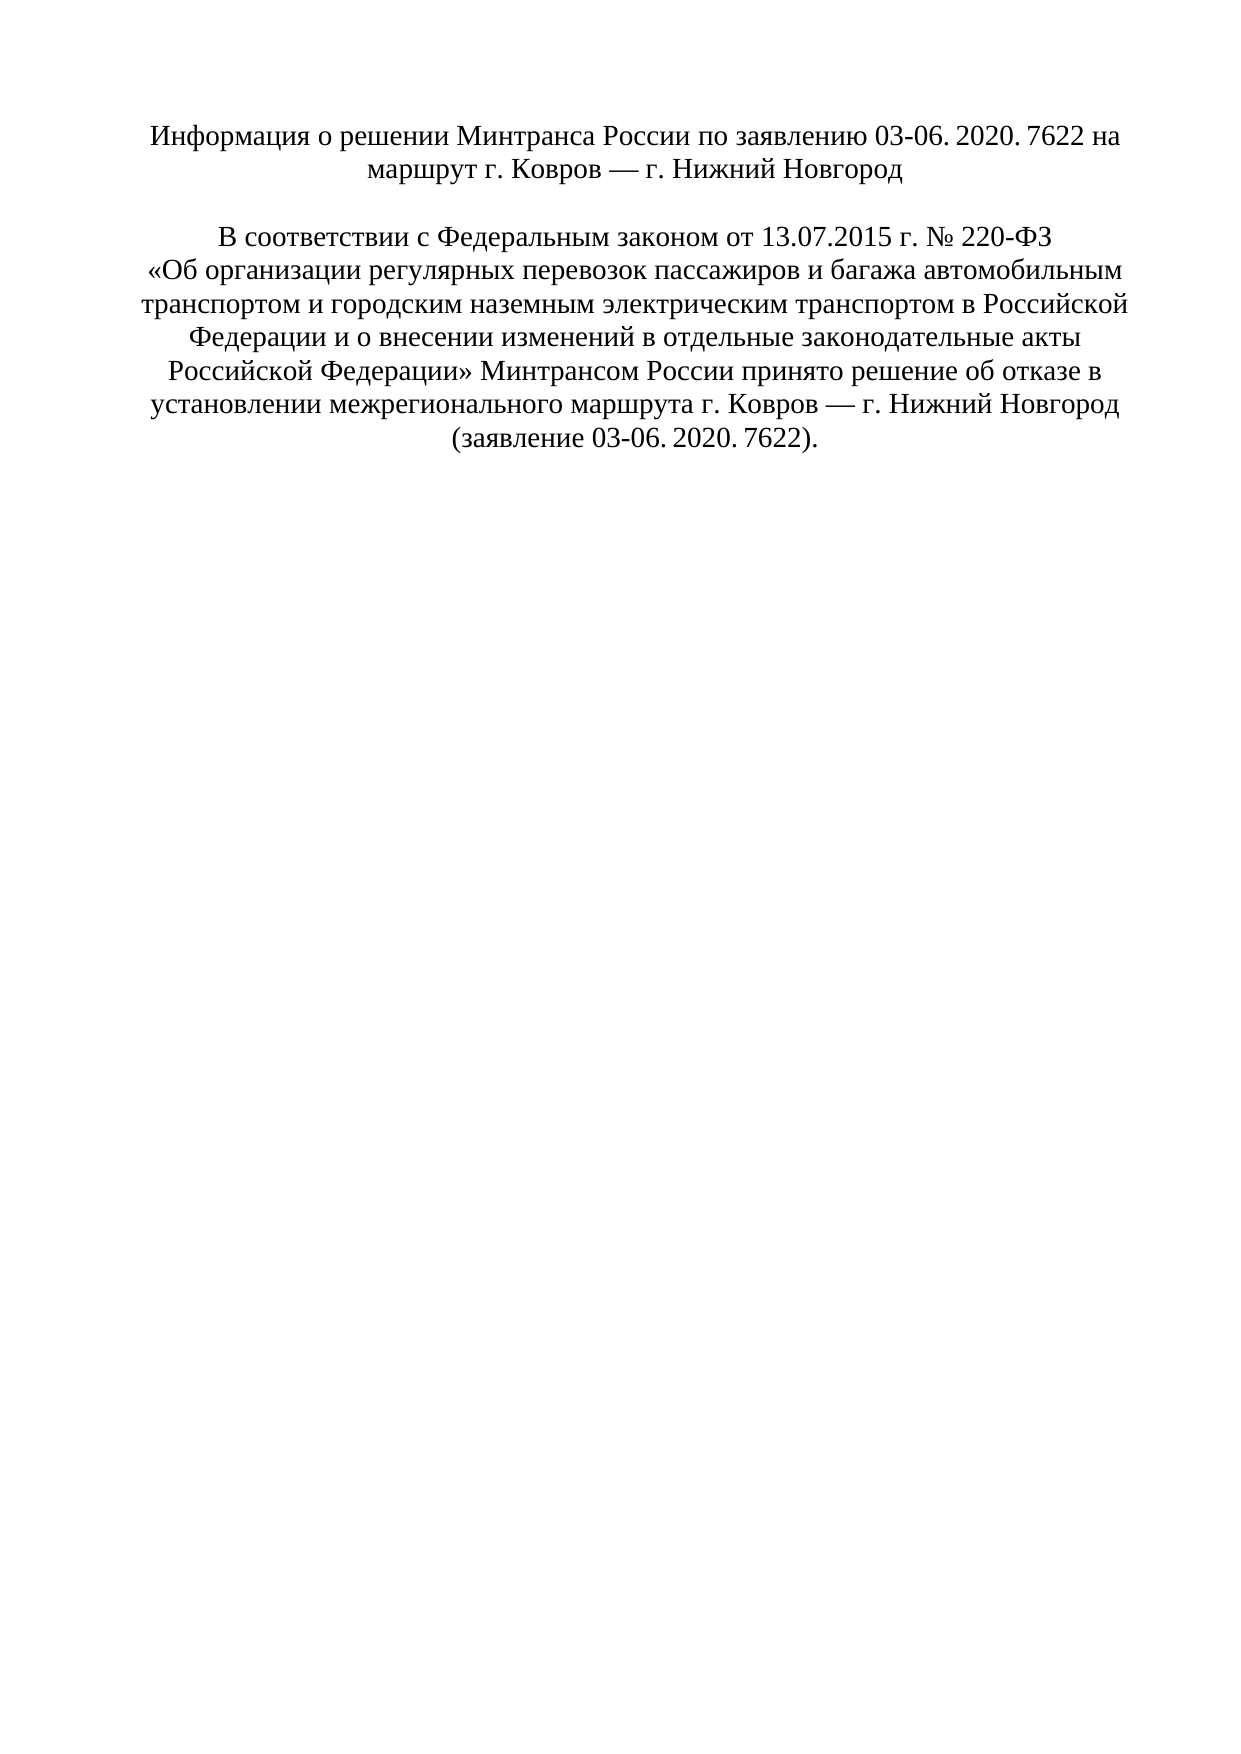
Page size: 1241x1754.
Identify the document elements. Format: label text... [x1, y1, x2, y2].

text В соответствии с Федеральным законом от 13.07.2015 г. № 220-ФЗ «Об организации регулярных перевозок пассажиров и багажа автомобильным транспортом и городским наземным электрическим транспортом в Российской Федерации и о внесении изменений в отдельные законодательные акты Российской Федерации» Минтрансом России принято решение об отказе в установлении межрегионального маршрута г. Ковров — г. Нижний Новгород (заявление 03-06. 2020. 7622). [118, 219, 1152, 453]
text Информация о решении Минтранса России по заявлению 03-06. 2020. 7622 на маршрут г. Ковров — г. Нижний Новгород [118, 118, 1152, 185]
